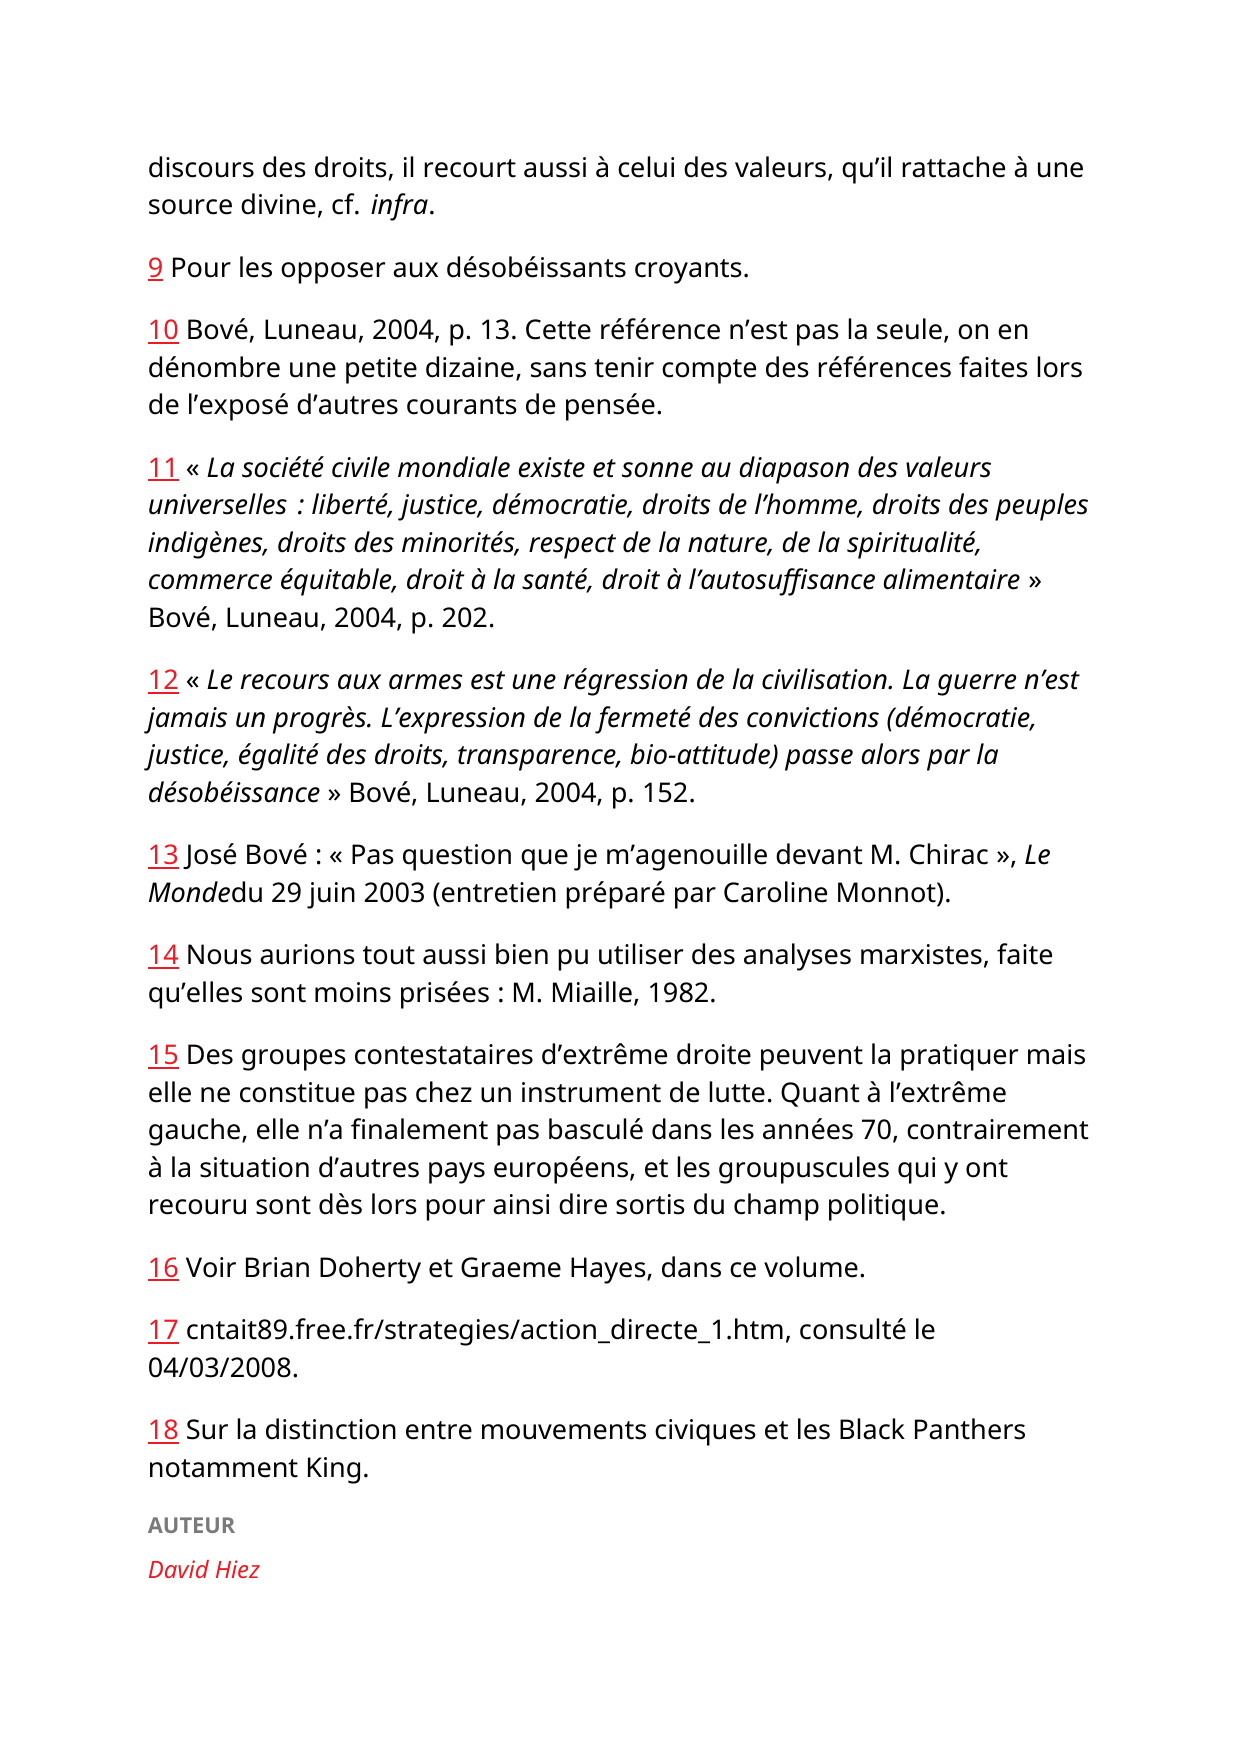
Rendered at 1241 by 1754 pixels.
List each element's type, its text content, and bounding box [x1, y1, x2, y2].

text 9 Pour les opposer aux désobéissants croyants. [148, 248, 1093, 285]
text 15 Des groupes contestataires d’extrême droite peuvent la pratiquer mais elle ne constitue pas chez un instrument de lutte. Quant à l’extrême gauche, elle n’a finalement pas basculé dans les années 70, contrairement à la situation d’autres pays européens, et les groupuscules qui y ont recouru sont dès lors pour ainsi dire sortis du champ politique. [148, 1035, 1093, 1223]
text 17 cntait89.free.fr/strategies/action_directe_1.htm, consulté le 04/03/2008. [148, 1310, 1093, 1385]
text 10 Bové, Luneau, 2004, p. 13. Cette référence n’est pas la seule, on en dénombre une petite dizaine, sans tenir compte des références faites lors de l’exposé d’autres courants de pensée. [148, 310, 1093, 423]
text 14 Nous aurions tout aussi bien pu utiliser des analyses marxistes, faite qu’elles sont moins prisées : M. Miaille, 1982. [148, 935, 1093, 1010]
text 13 José Bové : « Pas question que je m’agenouille devant M. Chirac », Le Mondedu 29 juin 2003 (entretien préparé par Caroline Monnot). [148, 835, 1093, 910]
text 18 Sur la distinction entre mouvements civiques et les Black Panthers notamment King. [148, 1410, 1093, 1485]
text 11 « La société civile mondiale existe et sonne au diapason des valeurs universelles : liberté, justice, démocratie, droits de l’homme, droits des peuples indigènes, droits des minorités, respect de la nature, de la spiritualité, commerce équitable, droit à la santé, droit à l’autosuffisance alimentaire » Bové, Luneau, 2004, p. 202. [148, 448, 1093, 635]
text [148, 148, 1093, 223]
text 12 « Le recours aux armes est une régression de la civilisation. La guerre n’est jamais un progrès. L’expression de la fermeté des convictions (démocratie, justice, égalité des droits, transparence, bio-attitude) passe alors par la désobéissance » Bové, Luneau, 2004, p. 152. [148, 660, 1093, 810]
text 16 Voir Brian Doherty et Graeme Hayes, dans ce volume. [148, 1248, 1093, 1285]
text David Hiez [148, 1552, 1093, 1585]
subtitle AUTEUR [148, 1510, 1093, 1540]
